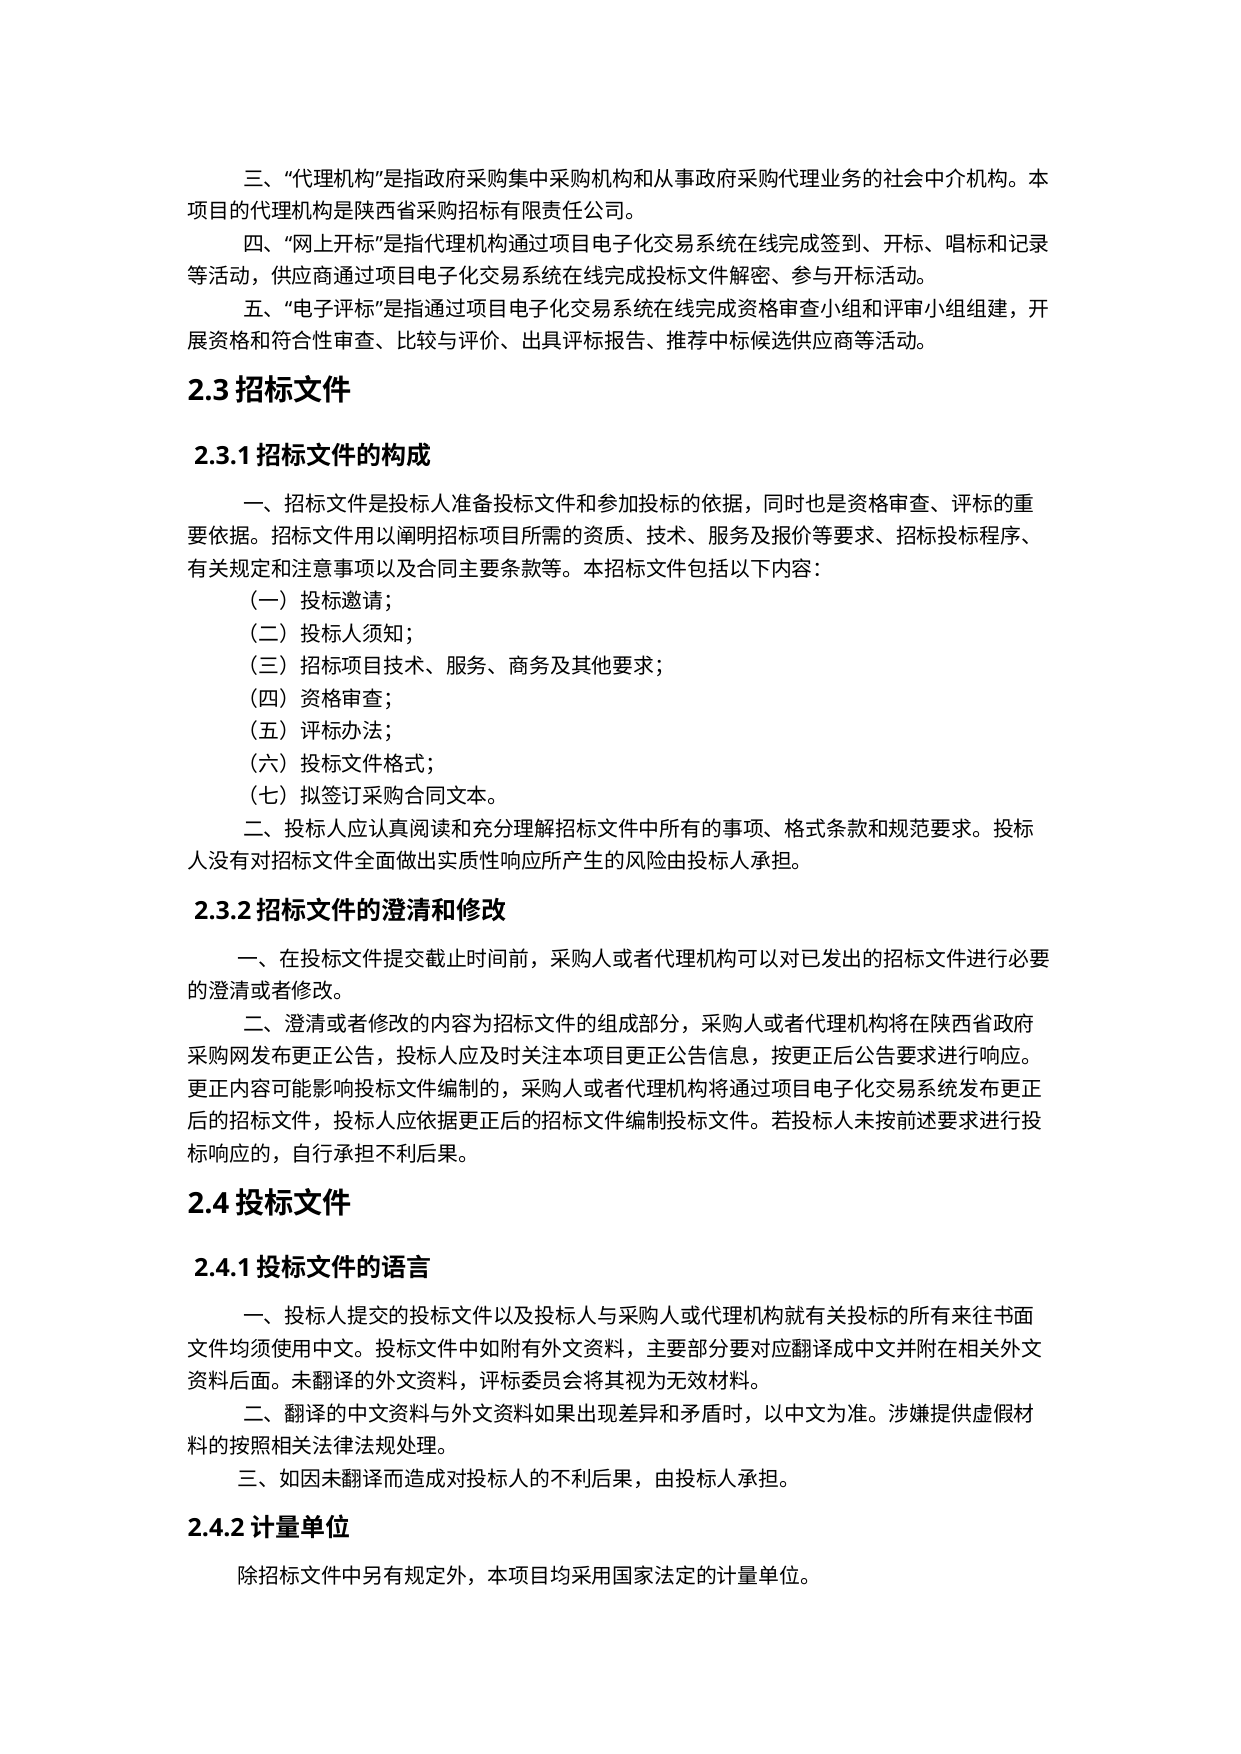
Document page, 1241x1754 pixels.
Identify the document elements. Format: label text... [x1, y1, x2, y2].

text （五）评标办法； [187, 714, 1053, 747]
text （一）投标邀请； [187, 584, 1053, 617]
text 一、招标文件是投标人准备投标文件和参加投标的依据，同时也是资格审查、评标的重要依据。招标文件用以阐明招标项目所需的资质、技术、服务及报价等要求、招标投标程序、有关规定和注意事项以及合同主要条款等。本招标文件包括以下内容： [187, 487, 1053, 584]
text 二、澄清或者修改的内容为招标文件的组成部分，采购人或者代理机构将在陕西省政府采购网发布更正公告，投标人应及时关注本项目更正公告信息，按更正后公告要求进行响应。更正内容可能影响投标文件编制的，采购人或者代理机构将通过项目电子化交易系统发布更正后的招标文件，投标人应依据更正后的招标文件编制投标文件。若投标人未按前述要求进行投标响应的，自行承担不利后果。 [187, 1007, 1053, 1169]
text 二、翻译的中文资料与外文资料如果出现差异和矛盾时，以中文为准。涉嫌提供虚假材料的按照相关法律法规处理。 [187, 1397, 1053, 1462]
text 2.4投标文件 [187, 1169, 1053, 1234]
text （二）投标人须知； [187, 617, 1053, 649]
text 四、“网上开标”是指代理机构通过项目电子化交易系统在线完成签到、开标、唱标和记录等活动，供应商通过项目电子化交易系统在线完成投标文件解密、参与开标活动。 [187, 227, 1053, 292]
text 一、投标人提交的投标文件以及投标人与采购人或代理机构就有关投标的所有来往书面文件均须使用中文。投标文件中如附有外文资料，主要部分要对应翻译成中文并附在相关外文资料后面。未翻译的外文资料，评标委员会将其视为无效材料。 [187, 1299, 1053, 1397]
text （六）投标文件格式； [187, 747, 1053, 779]
text 2.3.2招标文件的澄清和修改 [187, 877, 1053, 942]
text 三、如因未翻译而造成对投标人的不利后果，由投标人承担。 [187, 1462, 1053, 1494]
text 三、“代理机构”是指政府采购集中采购机构和从事政府采购代理业务的社会中介机构。本项目的代理机构是陕西省采购招标有限责任公司。 [187, 162, 1053, 227]
text 除招标文件中另有规定外，本项目均采用国家法定的计量单位。 [187, 1559, 1053, 1592]
text 2.4.1投标文件的语言 [187, 1234, 1053, 1299]
text 一、在投标文件提交截止时间前，采购人或者代理机构可以对已发出的招标文件进行必要的澄清或者修改。 [187, 942, 1053, 1007]
text （七）拟签订采购合同文本。 [187, 779, 1053, 812]
text 二、投标人应认真阅读和充分理解招标文件中所有的事项、格式条款和规范要求。投标人没有对招标文件全面做出实质性响应所产生的风险由投标人承担。 [187, 812, 1053, 877]
text 2.3招标文件 [187, 357, 1053, 422]
text 2.4.2计量单位 [187, 1494, 1053, 1559]
text （三）招标项目技术、服务、商务及其他要求； [187, 649, 1053, 682]
text 2.3.1招标文件的构成 [187, 422, 1053, 487]
text （四）资格审查； [187, 682, 1053, 714]
text 五、“电子评标”是指通过项目电子化交易系统在线完成资格审查小组和评审小组组建，开展资格和符合性审查、比较与评价、出具评标报告、推荐中标候选供应商等活动。 [187, 292, 1053, 357]
